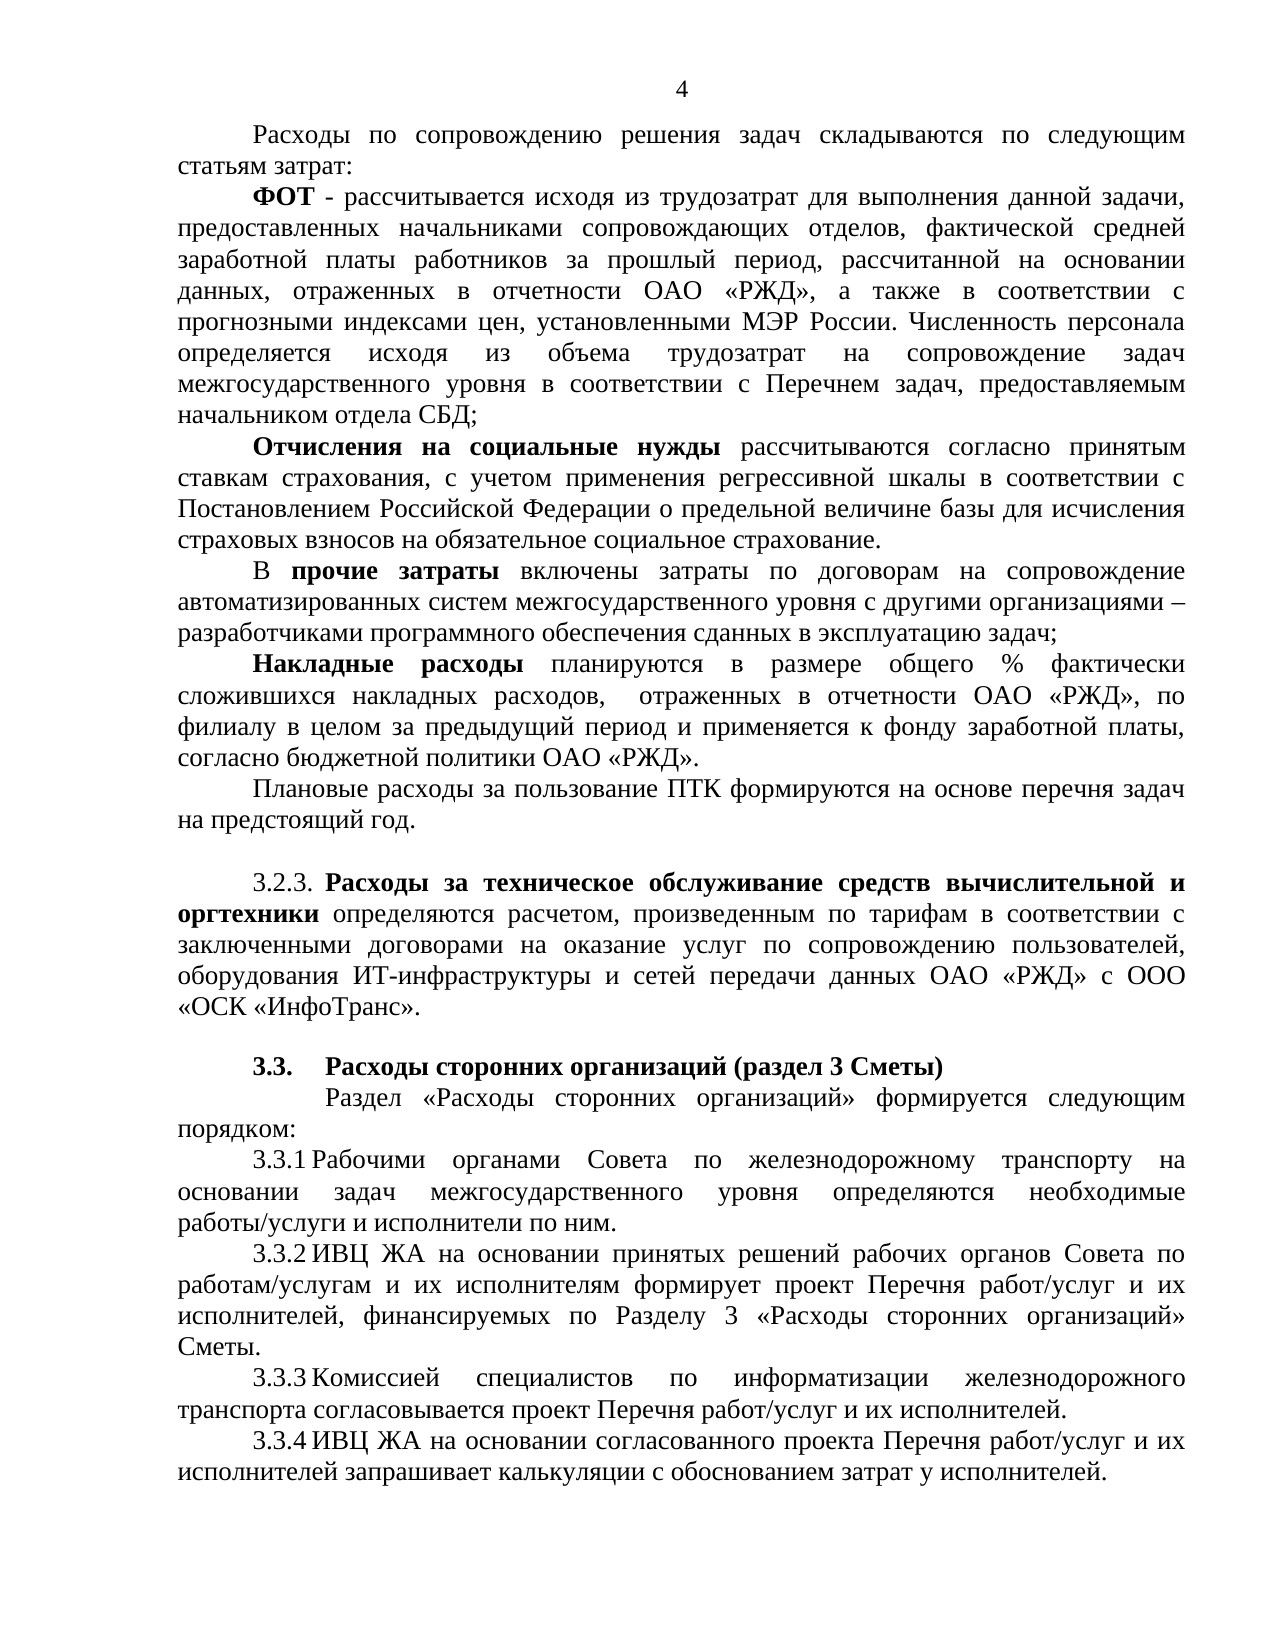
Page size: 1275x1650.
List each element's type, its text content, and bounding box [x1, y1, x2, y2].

text Раздел «Расходы сторонних организаций» формируется следующим порядком: [177, 1081, 1186, 1143]
list Комиссией специалистов по информатизации железнодорожного транспорта согласовывается проект Перечня работ/услуг и их исполнителей. [177, 1362, 1186, 1424]
list ИВЦ ЖА на основании принятых решений рабочих органов Совета по работам/услугам и их исполнителям формирует проект Перечня работ/услуг и их исполнителей, финансируемых по Разделу 3 «Расходы сторонних организаций» Сметы. [177, 1237, 1186, 1362]
list Рабочими органами Совета по железнодорожному транспорту на основании задач межгосударственного уровня определяются необходимые работы/услуги и исполнители по ним. [177, 1143, 1186, 1237]
text В прочие затраты включены затраты по договорам на сопровождение автоматизированных систем межгосударственного уровня с другими организациями – разработчиками программного обеспечения сданных в эксплуатацию задач; [177, 554, 1186, 648]
list Расходы сторонних организаций (раздел 3 Сметы) [177, 1050, 1186, 1081]
text Плановые расходы за пользование ПТК формируются на основе перечня задач на предстоящий год. [177, 772, 1186, 834]
list ИВЦ ЖА на основании согласованного проекта Перечня работ/услуг и их исполнителей запрашивает калькуляции с обоснованием затрат у исполнителей. [177, 1424, 1186, 1486]
text Накладные расходы планируются в размере общего % фактически сложившихся накладных расходов, отраженных в отчетности ОАО «РЖД», по филиалу в целом за предыдущий период и применяется к фонду заработной платы, согласно бюджетной политики ОАО «РЖД». [177, 648, 1186, 772]
text ФОТ - рассчитывается исходя из трудозатрат для выполнения данной задачи, предоставленных начальниками сопровождающих отделов, фактической средней заработной платы работников за прошлый период, рассчитанной на основании данных, отраженных в отчетности ОАО «РЖД», а также в соответствии с прогнозными индексами цен, установленными МЭР России. Численность персонала определяется исходя из объема трудозатрат на сопровождение задач межгосударственного уровня в соответствии с Перечнем задач, предоставляемым начальником отдела СБД; [177, 180, 1186, 429]
text Расходы по сопровождению решения задач складываются по следующим статьям затрат: [177, 118, 1186, 180]
text Отчисления на социальные нужды рассчитываются согласно принятым ставкам страхования, с учетом применения регрессивной шкалы в соответствии с Постановлением Российской Федерации о предельной величине базы для исчисления страховых взносов на обязательное социальное страхование. [177, 429, 1186, 554]
list Расходы за техническое обслуживание средств вычислительной и оргтехники определяются расчетом, произведенным по тарифам в соответствии с заключенными договорами на оказание услуг по сопровождению пользователей, оборудования ИТ-инфраструктуры и сетей передачи данных ОАО «РЖД» с ООО «ОСК «ИнфоТранс». [177, 866, 1186, 1021]
